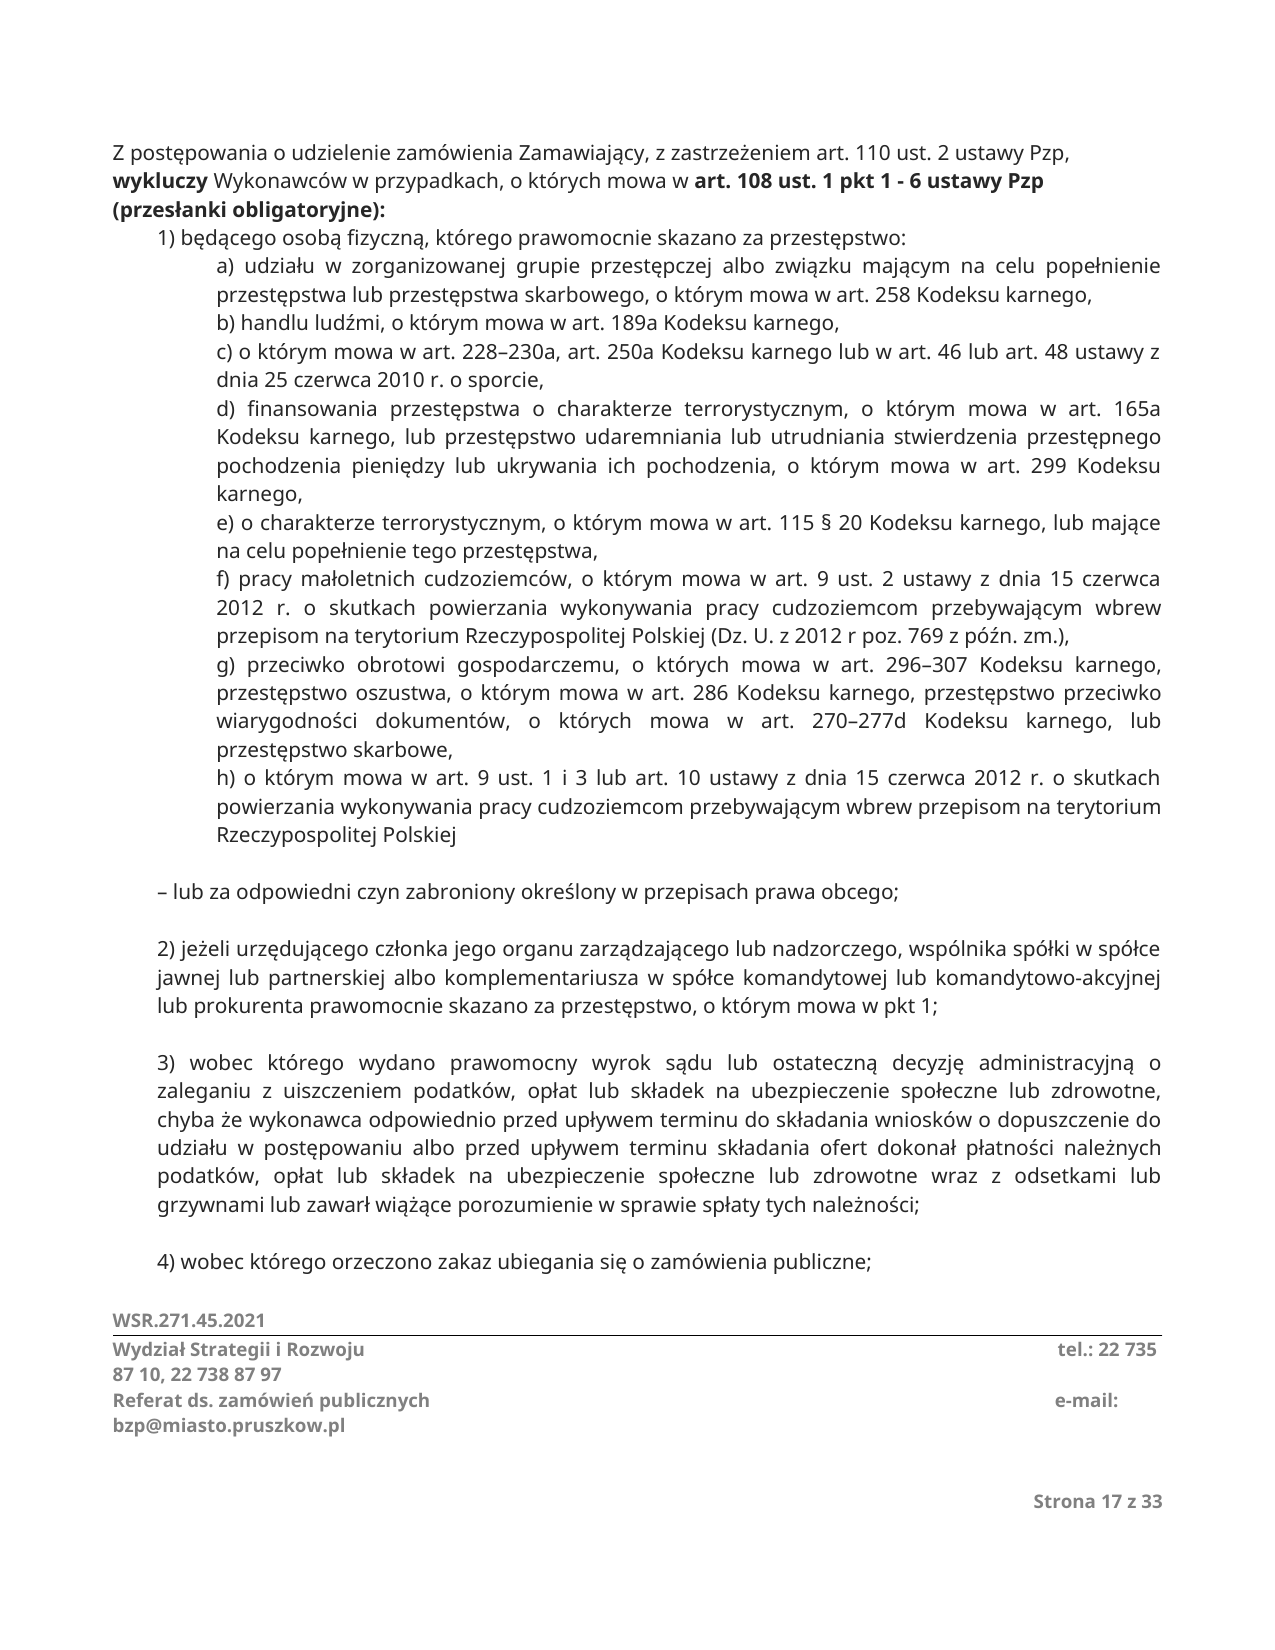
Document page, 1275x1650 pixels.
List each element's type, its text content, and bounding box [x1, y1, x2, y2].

text – lub za odpowiedni czyn zabroniony określony w przepisach prawa obcego; [157, 877, 1162, 906]
text 2) jeżeli urzędującego członka jego organu zarządzającego lub nadzorczego, wspólnika spółki w spółce jawnej lub partnerskiej albo komplementariusza w spółce komandytowej lub komandytowo-akcyjnej lub prokurenta prawomocnie skazano za przestępstwo, o którym mowa w pkt 1; [157, 934, 1162, 1019]
text g) przeciwko obrotowi gospodarczemu, o których mowa w art. 296–307 Kodeksu karnego, przestępstwo oszustwa, o którym mowa w art. 286 Kodeksu karnego, przestępstwo przeciwko wiarygodności dokumentów, o których mowa w art. 270–277d Kodeksu karnego, lub przestępstwo skarbowe, [216, 650, 1162, 763]
text 1) będącego osobą fizyczną, którego prawomocnie skazano za przestępstwo: [157, 223, 1162, 252]
text h) o którym mowa w art. 9 ust. 1 i 3 lub art. 10 ustawy z dnia 15 czerwca 2012 r. o skutkach powierzania wykonywania pracy cudzoziemcom przebywającym wbrew przepisom na terytorium Rzeczypospolitej Polskiej [216, 763, 1162, 849]
text 3) wobec którego wydano prawomocny wyrok sądu lub ostateczną decyzję administracyjną o zaleganiu z uiszczeniem podatków, opłat lub składek na ubezpieczenie społeczne lub zdrowotne, chyba że wykonawca odpowiednio przed upływem terminu do składania wniosków o dopuszczenie do udziału w postępowaniu albo przed upływem terminu składania ofert dokonał płatności należnych podatków, opłat lub składek na ubezpieczenie społeczne lub zdrowotne wraz z odsetkami lub grzywnami lub zawarł wiążące porozumienie w sprawie spłaty tych należności; [157, 1048, 1162, 1218]
text e) o charakterze terrorystycznym, o którym mowa w art. 115 § 20 Kodeksu karnego, lub mające na celu popełnienie tego przestępstwa, [216, 508, 1162, 564]
text a) udziału w zorganizowanej grupie przestępczej albo związku mającym na celu popełnienie przestępstwa lub przestępstwa skarbowego, o którym mowa w art. 258 Kodeksu karnego, [216, 252, 1162, 308]
text c) o którym mowa w art. 228–230a, art. 250a Kodeksu karnego lub w art. 46 lub art. 48 ustawy z dnia 25 czerwca 2010 r. o sporcie, [216, 337, 1162, 394]
text f) pracy małoletnich cudzoziemców, o którym mowa w art. 9 ust. 2 ustawy z dnia 15 czerwca 2012 r. o skutkach powierzania wykonywania pracy cudzoziemcom przebywającym wbrew przepisom na terytorium Rzeczypospolitej Polskiej (Dz. U. z 2012 r poz. 769 z późn. zm.), [216, 564, 1162, 650]
text 4) wobec którego orzeczono zakaz ubiegania się o zamówienia publiczne; [157, 1247, 1162, 1275]
text d) finansowania przestępstwa o charakterze terrorystycznym, o którym mowa w art. 165a Kodeksu karnego, lub przestępstwo udaremniania lub utrudniania stwierdzenia przestępnego pochodzenia pieniędzy lub ukrywania ich pochodzenia, o którym mowa w art. 299 Kodeksu karnego, [216, 394, 1162, 508]
text Z postępowania o udzielenie zamówienia Zamawiający, z zastrzeżeniem art. 110 ust. 2 ustawy Pzp, wykluczy Wykonawców w przypadkach, o których mowa w art. 108 ust. 1 pkt 1 - 6 ustawy Pzp (przesłanki obligatoryjne): [112, 138, 1162, 223]
text b) handlu ludźmi, o którym mowa w art. 189a Kodeksu karnego, [216, 308, 1162, 337]
